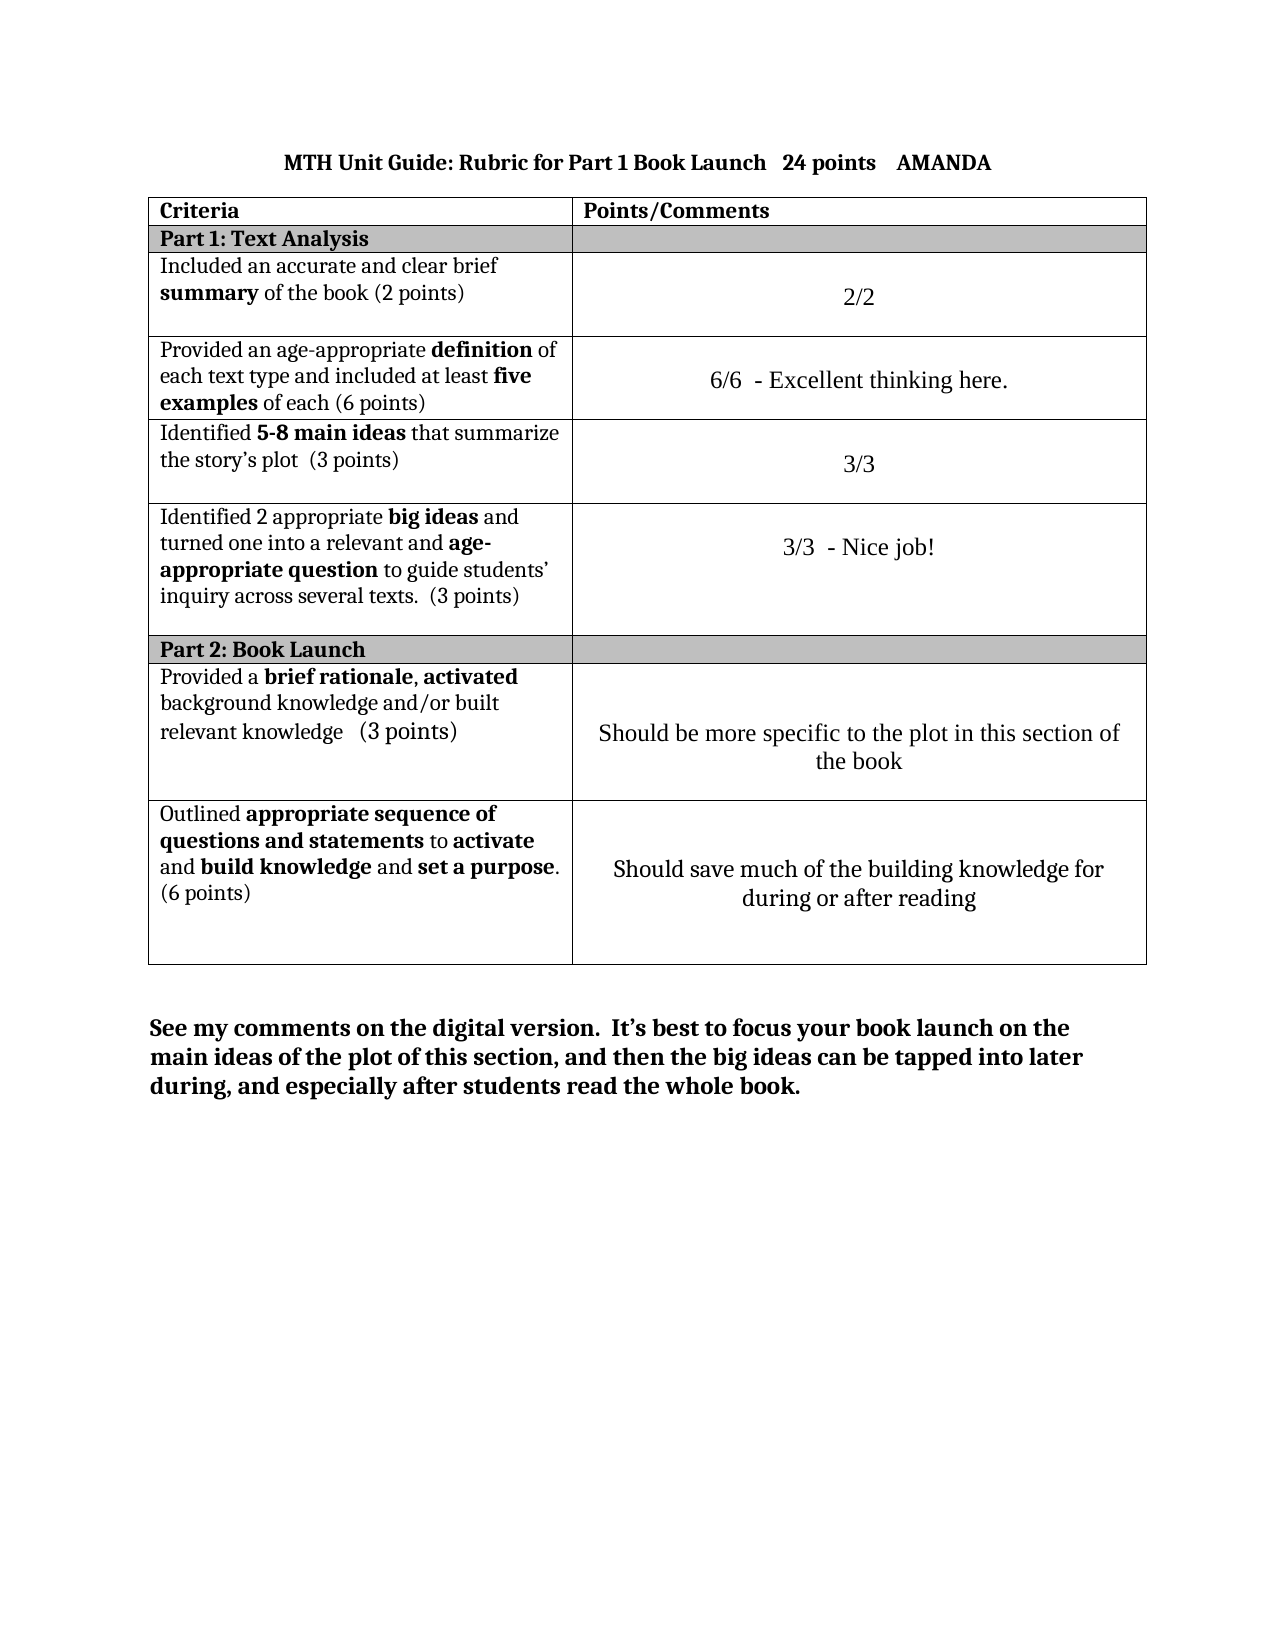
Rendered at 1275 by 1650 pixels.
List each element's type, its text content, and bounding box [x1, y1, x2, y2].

table_cell Identified 2 appropriate big ideas and turned one into a relevant and age-appropriate question to guide students’ inquiry across several texts. (3 points) [149, 504, 572, 635]
text See my comments on the digital version. It’s best to focus your book launch on the main ideas of the plot of this section, and then the big ideas can be tapped into later during, and especially after students read the whole book. [150, 1014, 1125, 1101]
table_cell 6/6 - Excellent thinking here. [573, 337, 1146, 419]
table_cell Provided an age-appropriate definition of each text type and included at least five examples of each (6 points) [149, 337, 572, 419]
table_header Criteria [149, 198, 572, 224]
table_cell Part 1: Text Analysis [149, 226, 572, 252]
table_header Points/Comments [573, 198, 1146, 224]
table_cell Part 2: Book Launch [149, 636, 572, 663]
table_cell Outlined appropriate sequence of questions and statements to activate and build knowledge and set a purpose. (6 points) [149, 801, 572, 964]
text MTH Unit Guide: Rubric for Part 1 Book Launch 24 points AMANDA [150, 150, 1125, 176]
table_cell 3/3 [573, 420, 1146, 503]
table_cell 2/2 [573, 253, 1146, 336]
table_cell Included an accurate and clear brief summary of the book (2 points) [149, 253, 572, 336]
table_cell Identified 5-8 main ideas that summarize the story’s plot (3 points) [149, 420, 572, 503]
table_cell [573, 636, 1146, 663]
table_cell Should save much of the building knowledge for during or after reading [573, 801, 1146, 964]
table_cell [573, 226, 1146, 252]
table_cell 3/3 - Nice job! [573, 504, 1146, 635]
table_cell Provided a brief rationale, activated background knowledge and/or built relevant knowledge (3 points) [149, 664, 572, 800]
table_cell Should be more specific to the plot in this section of the book [573, 664, 1146, 800]
